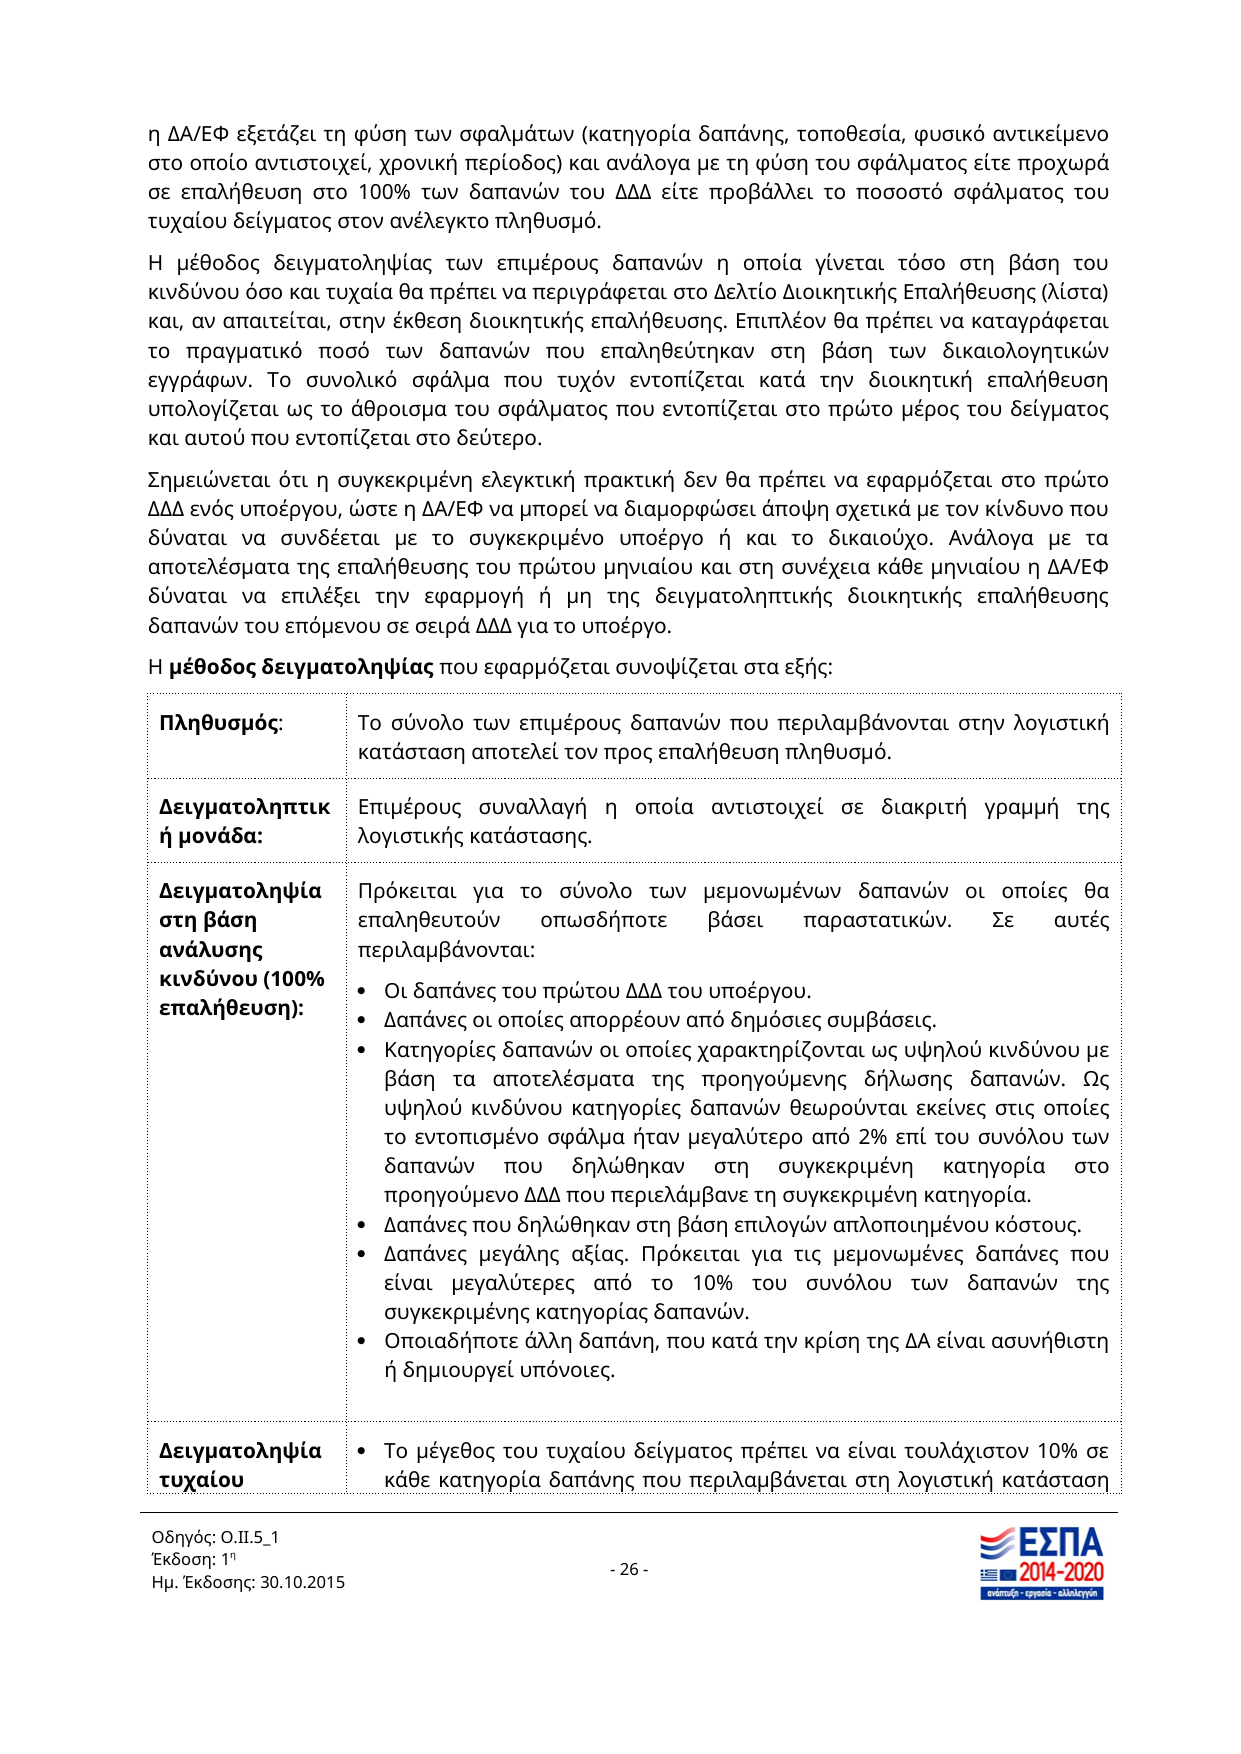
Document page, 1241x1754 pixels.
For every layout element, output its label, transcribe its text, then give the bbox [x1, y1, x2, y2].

text Η μέθοδος δειγματοληψίας των επιμέρους δαπανών η οποία γίνεται τόσο στη βάση του κινδύνου όσο και τυχαία θα πρέπει να περιγράφεται στο Δελτίο Διοικητικής Επαλήθευσης (λίστα) και, αν απαιτείται, στην έκθεση διοικητικής επαλήθευσης. Επιπλέον θα πρέπει να καταγράφεται το πραγματικό ποσό των δαπανών που επαληθεύτηκαν στη βάση των δικαιολογητικών εγγράφων. Το συνολικό σφάλμα που τυχόν εντοπίζεται κατά την διοικητική επαλήθευση υπολογίζεται ως το άθροισμα του σφάλματος που εντοπίζεται στο πρώτο μέρος του δείγματος και αυτού που εντοπίζεται στο δεύτερο. [148, 247, 1110, 451]
table_cell Πρόκειται για το σύνολο των μεμονωμένων δαπανών οι οποίες θα επαληθευτούν οπωσδήποτε βάσει παραστατικών. Σε αυτές περιλαμβάνονται: Οι δαπάνες του πρώτου ΔΔΔ του υποέργου. Δαπάνες οι οποίες απορρέουν από δημόσιες συμβάσεις. Κατηγορίες δαπανών οι οποίες χαρακτηρίζονται ως υψηλού κινδύνου με βάση τα αποτελέσματα της προηγούμενης δήλωσης δαπανών. Ως υψηλού κινδύνου κατηγορίες δαπανών θεωρούνται εκείνες στις οποίες το εντοπισμένο σφάλμα ήταν μεγαλύτερο από 2% επί του συνόλου των δαπανών που δηλώθηκαν στη συγκεκριμένη κατηγορία στο προηγούμενο ΔΔΔ που περιελάμβανε τη συγκεκριμένη κατηγορία. Δαπάνες που δηλώθηκαν στη βάση επιλογών απλοποιημένου κόστους. Δαπάνες μεγάλης αξίας. Πρόκειται για τις μεμονωμένες δαπάνες που είναι μεγαλύτερες από το 10% του συνόλου των δαπανών της συγκεκριμένης κατηγορίας δαπανών. Οποιαδήποτε άλλη δαπάνη, που κατά την κρίση της ΔΑ είναι ασυνήθιστη ή δημιουργεί υπόνοιες. [346, 862, 1122, 1421]
picture [977, 1525, 1107, 1602]
table_cell Δειγματοληπτική μονάδα: [148, 778, 346, 862]
text Σημειώνεται ότι η συγκεκριμένη ελεγκτική πρακτική δεν θα πρέπει να εφαρμόζεται στο πρώτο ΔΔΔ ενός υποέργου, ώστε η ΔΑ/ΕΦ να μπορεί να διαμορφώσει άποψη σχετικά με τον κίνδυνο που δύναται να συνδέεται με το συγκεκριμένο υποέργο ή και το δικαιούχο. Ανάλογα με τα αποτελέσματα της επαλήθευσης του πρώτου μηνιαίου και στη συνέχεια κάθε μηνιαίου η ΔΑ/ΕΦ δύναται να επιλέξει την εφαρμογή ή μη της δειγματοληπτικής διοικητικής επαλήθευσης δαπανών του επόμενου σε σειρά ΔΔΔ για το υποέργο. [148, 464, 1110, 639]
table_header Πληθυσμός: [148, 693, 346, 777]
table_cell Δειγματοληψία στη βάση ανάλυσης κινδύνου (100% επαλήθευση): [148, 862, 346, 1421]
text Η μέθοδος δειγματοληψίας που εφαρμόζεται συνοψίζεται στα εξής: [148, 651, 1110, 681]
table_cell Δειγματοληψία τυχαίου δείγματος: [148, 1421, 346, 1493]
table_header Το σύνολο των επιμέρους δαπανών που περιλαμβάνονται στην λογιστική κατάσταση αποτελεί τον προς επαλήθευση πληθυσμό. [346, 693, 1122, 777]
table_cell Επιμέρους συναλλαγή η οποία αντιστοιχεί σε διακριτή γραμμή της λογιστικής κατάστασης. [346, 778, 1122, 862]
